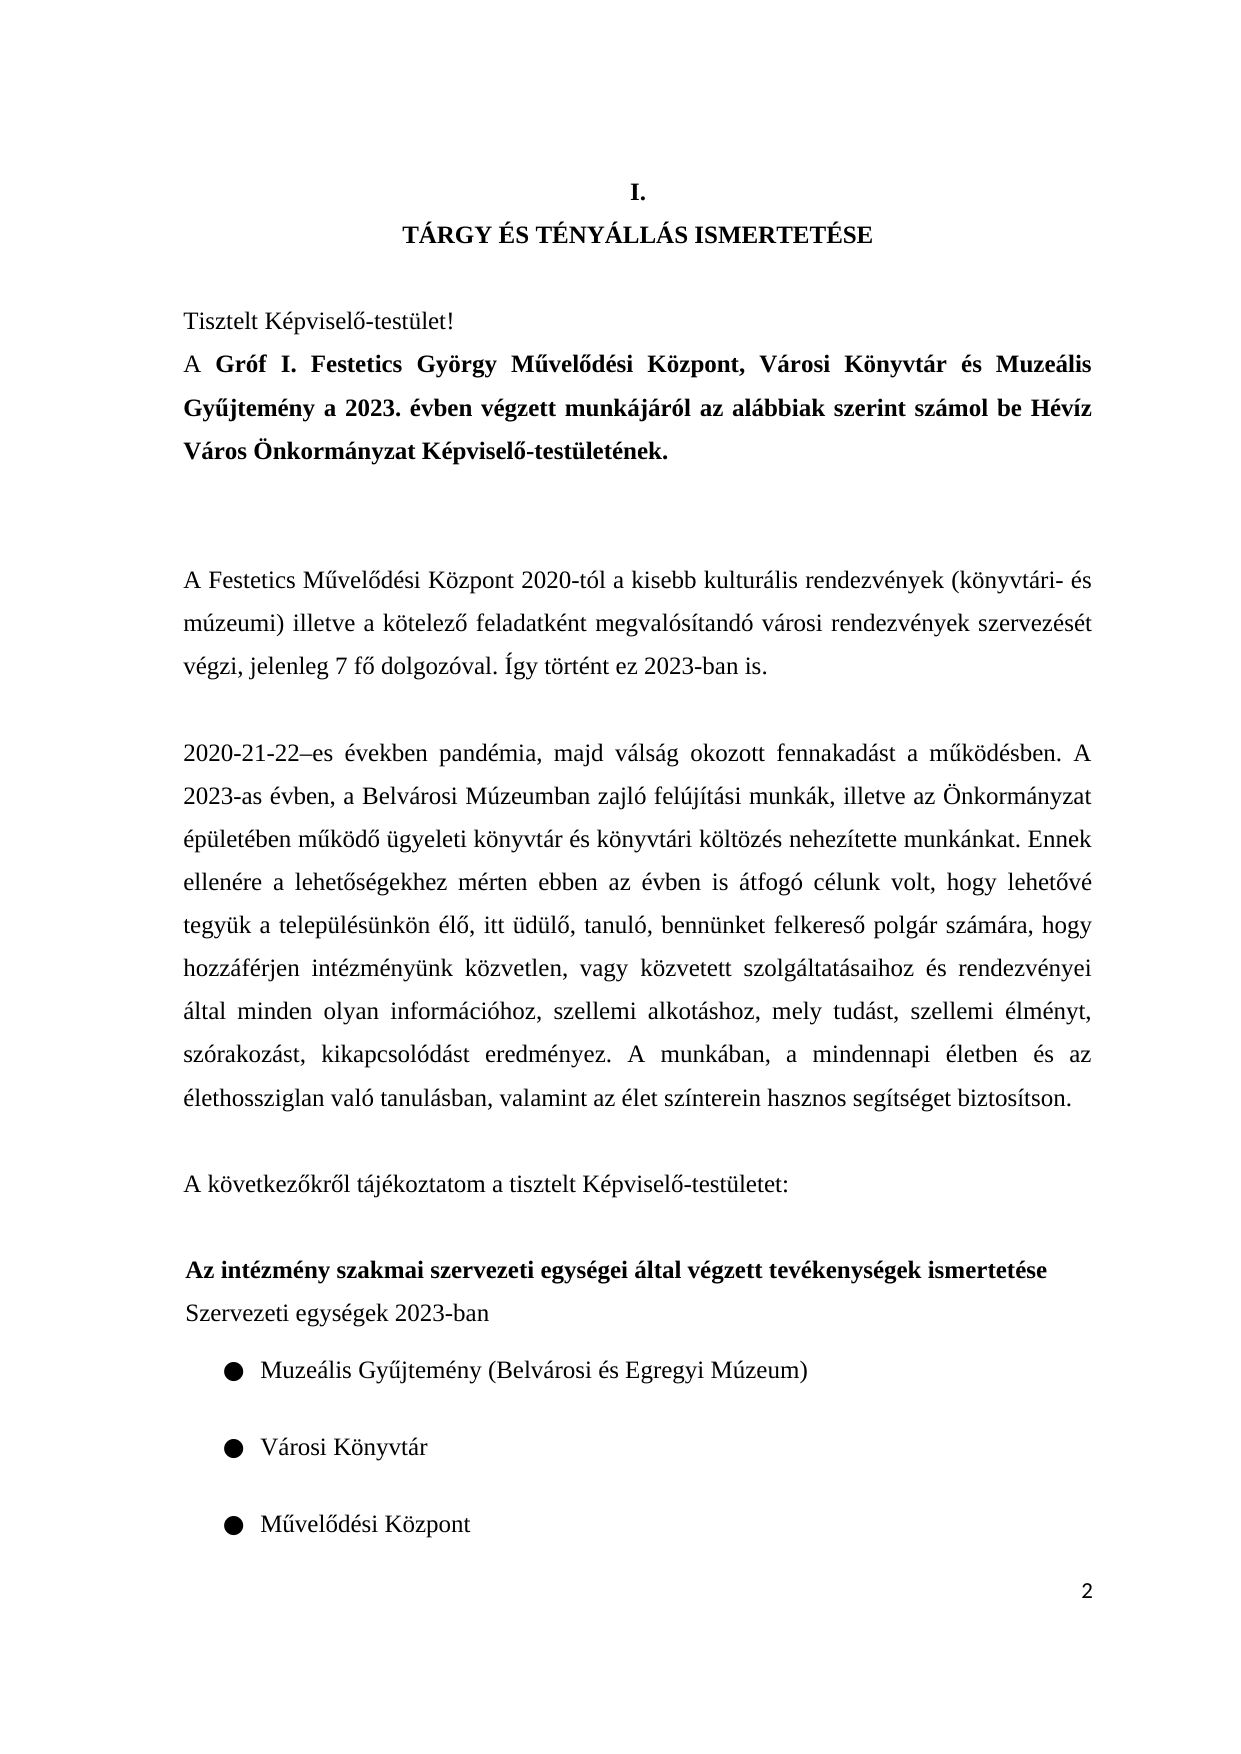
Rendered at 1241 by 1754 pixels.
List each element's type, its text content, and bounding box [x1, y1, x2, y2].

text A Festetics Művelődési Központ 2020-tól a kisebb kulturális rendezvények (könyvtári- és múzeumi) illetve a kötelező feladatként megvalósítandó városi rendezvények szervezését végzi, jelenleg 7 fő dolgozóval. Így történt ez 2023-ban is. [183, 565, 1093, 680]
text Tisztelt Képviselő-testület! [183, 306, 1093, 335]
list Városi Könyvtár [223, 1418, 1093, 1469]
text TÁRGY ÉS TÉNYÁLLÁS ISMERTETÉSE [183, 220, 1093, 249]
text A Gróf I. Festetics György Művelődési Központ, Városi Könyvtár és Muzeális Gyűjtemény a 2023. évben végzett munkájáról az alábbiak szerint számol be Hévíz Város Önkormányzat Képviselő-testületének. [183, 349, 1093, 464]
text A következőkről tájékoztatom a tisztelt Képviselő-testületet: [183, 1169, 1093, 1198]
list Művelődési Központ [223, 1495, 1093, 1546]
text I. [183, 177, 1093, 206]
list Muzeális Gyűjtemény (Belvárosi és Egregyi Múzeum) [223, 1341, 1093, 1393]
text 2020-21-22–es években pandémia, majd válság okozott fennakadást a működésben. A 2023-as évben, a Belvárosi Múzeumban zajló felújítási munkák, illetve az Önkormányzat épületében működő ügyeleti könyvtár és könyvtári költözés nehezítette munkánkat. Ennek ellenére a lehetőségekhez mérten ebben az évben is átfogó célunk volt, hogy lehetővé tegyük a településünkön élő, itt üdülő, tanuló, bennünket felkereső polgár számára, hogy hozzáférjen intézményünk közvetlen, vagy közvetett szolgáltatásaihoz és rendezvényei által minden olyan információhoz, szellemi alkotáshoz, mely tudást, szellemi élményt, szórakozást, kikapcsolódást eredményez. A munkában, a mindennapi életben és az élethossziglan való tanulásban, valamint az élet színterein hasznos segítséget biztosítson. [183, 738, 1093, 1111]
text Szervezeti egységek 2023-ban [148, 1298, 1093, 1327]
text Az intézmény szakmai szervezeti egységei által végzett tevékenységek ismertetése [185, 1255, 1093, 1284]
